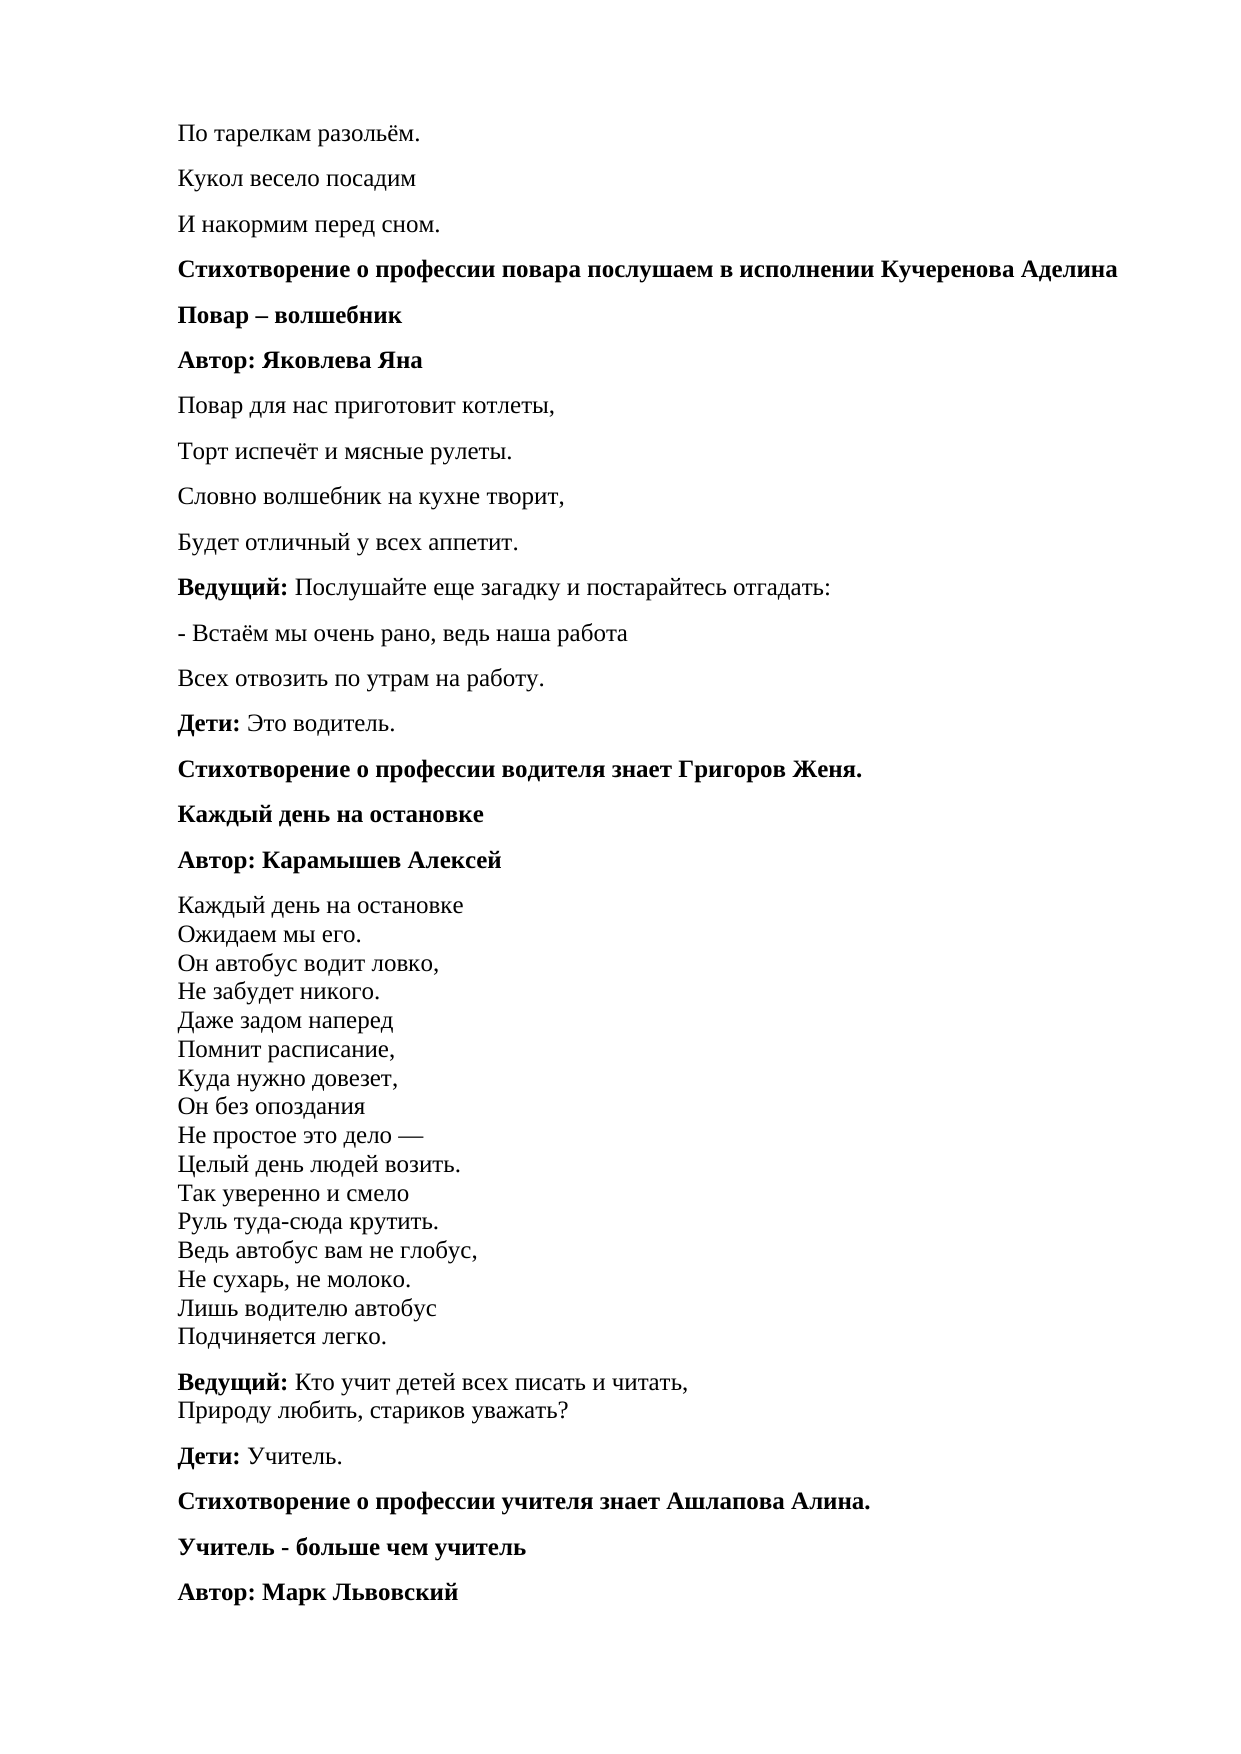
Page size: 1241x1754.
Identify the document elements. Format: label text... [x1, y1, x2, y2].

text Повар – волшебник [177, 300, 1152, 328]
text Ведущий: Послушайте еще загадку и постарайтесь отгадать: [177, 572, 1152, 601]
text Каждый день на остановке Ожидаем мы его. Он автобус водит ловко, Не забудет никого. [177, 890, 1152, 1005]
text Он без опоздания Не простое это дело — Целый день людей возить. Так уверенно и смело Руль туда-сюда крутить. [177, 1091, 1152, 1235]
text Автор: Марк Львовский [177, 1577, 1152, 1606]
text Ведущий: Кто учит детей всех писать и читать, Природу любить, стариков уважать? [177, 1367, 1152, 1424]
text Дети: Это водитель. [177, 708, 1152, 737]
text Автор: Яковлева Яна [177, 345, 1152, 374]
text Стихотворение о профессии учителя знает Ашлапова Алина. [177, 1486, 1152, 1515]
text Будет отличный у всех аппетит. [177, 527, 1152, 556]
text Словно волшебник на кухне творит, [177, 481, 1152, 510]
text Учитель - больше чем учитель [177, 1532, 1152, 1561]
text Кукол весело посадим [177, 163, 1152, 192]
text Дети: Учитель. [177, 1441, 1152, 1470]
text Торт испечёт и мясные рулеты. [177, 436, 1152, 465]
text Ведь автобус вам не глобус, Не сухарь, не молоко. Лишь водителю автобус Подчиняется легко. [177, 1235, 1152, 1350]
text Стихотворение о профессии повара послушаем в исполнении Кучеренова Аделина [177, 254, 1152, 283]
text И накормим перед сном. [177, 209, 1152, 238]
text Стихотворение о профессии водителя знает Григоров Женя. [177, 754, 1152, 783]
text Всех отвозить по утрам на работу. [177, 663, 1152, 692]
text Каждый день на остановке [177, 799, 1152, 828]
text Повар для нас приготовит котлеты, [177, 391, 1152, 419]
text Даже задом наперед Помнит расписание, Куда нужно довезет, [177, 1005, 1152, 1091]
text По тарелкам разольём. [177, 118, 1152, 147]
text - Встаём мы очень рано, ведь наша работа [177, 618, 1152, 646]
text Автор: Карамышев Алексей [177, 845, 1152, 873]
